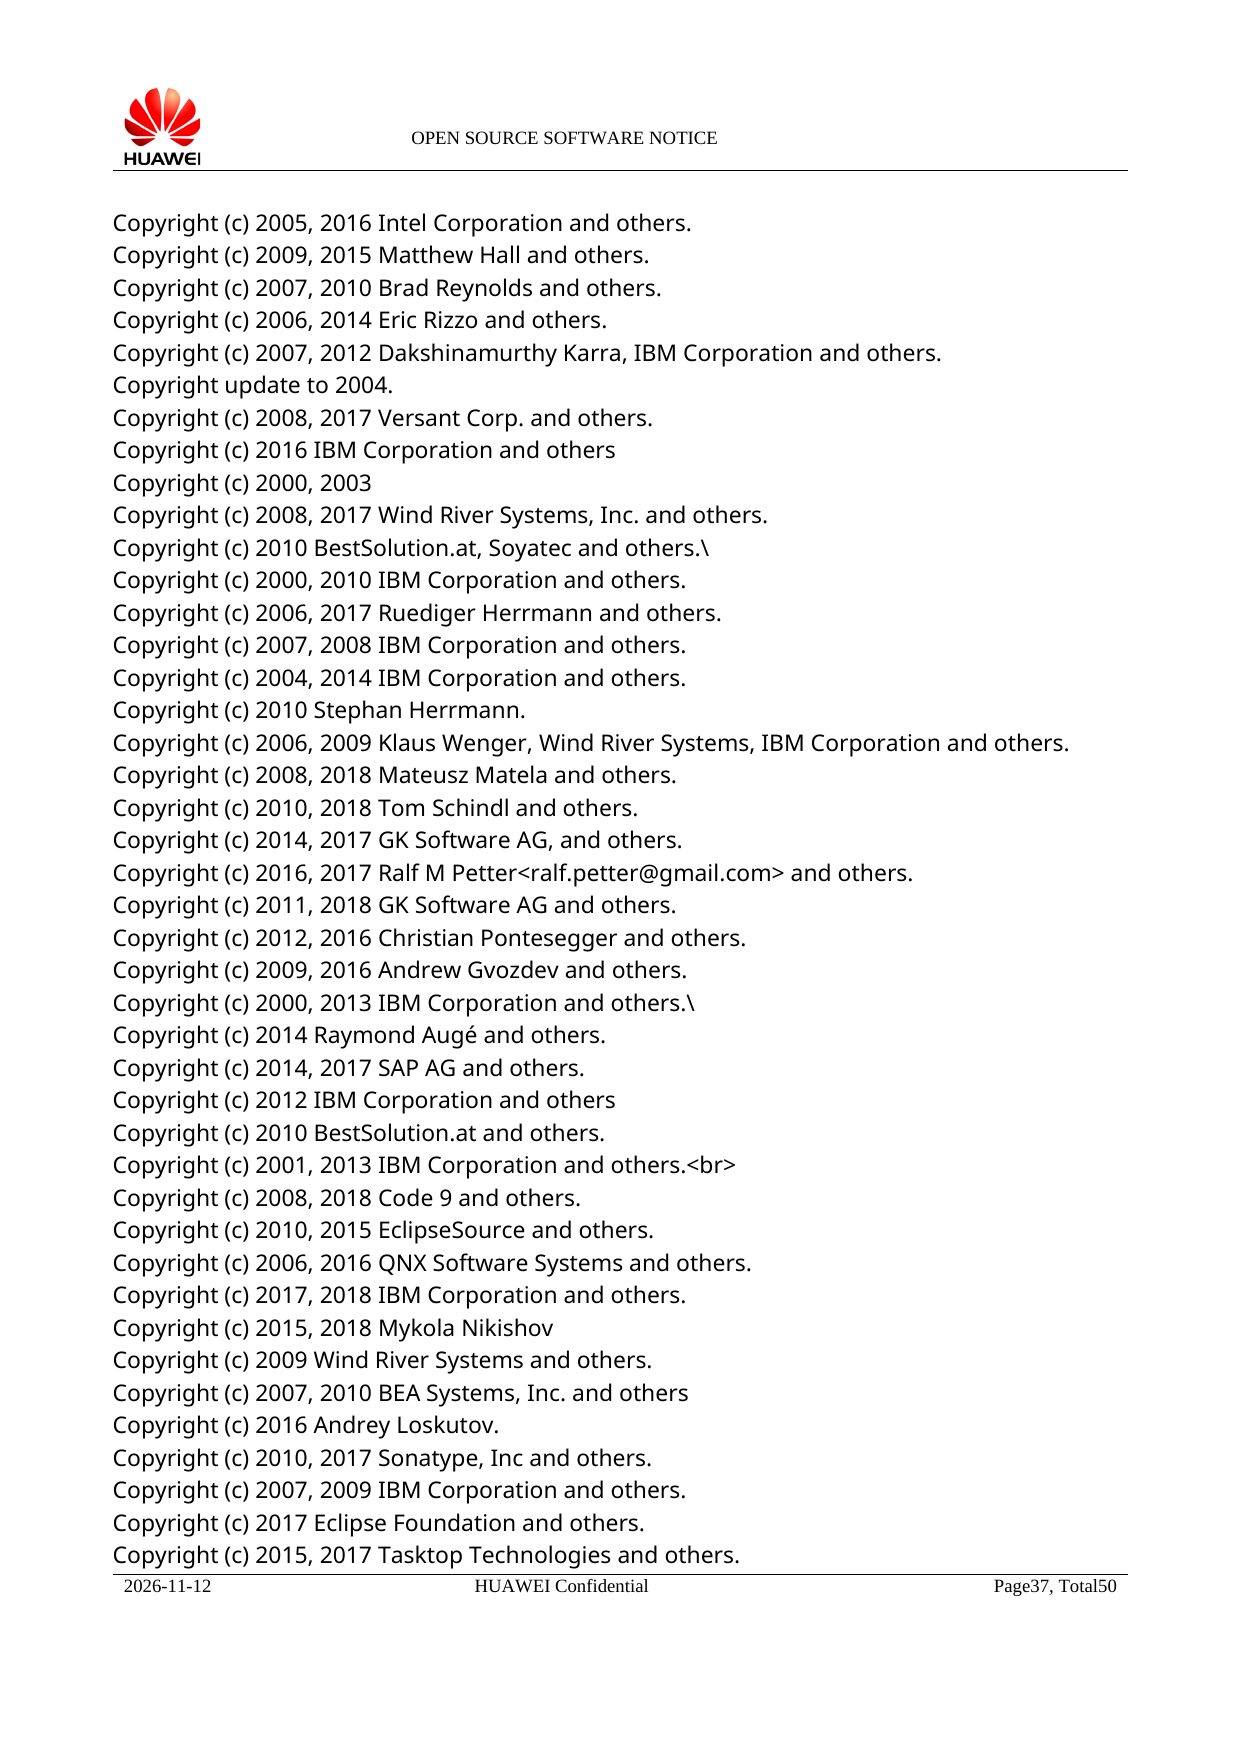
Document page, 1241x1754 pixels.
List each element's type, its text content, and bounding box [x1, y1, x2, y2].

picture [124, 88, 201, 165]
